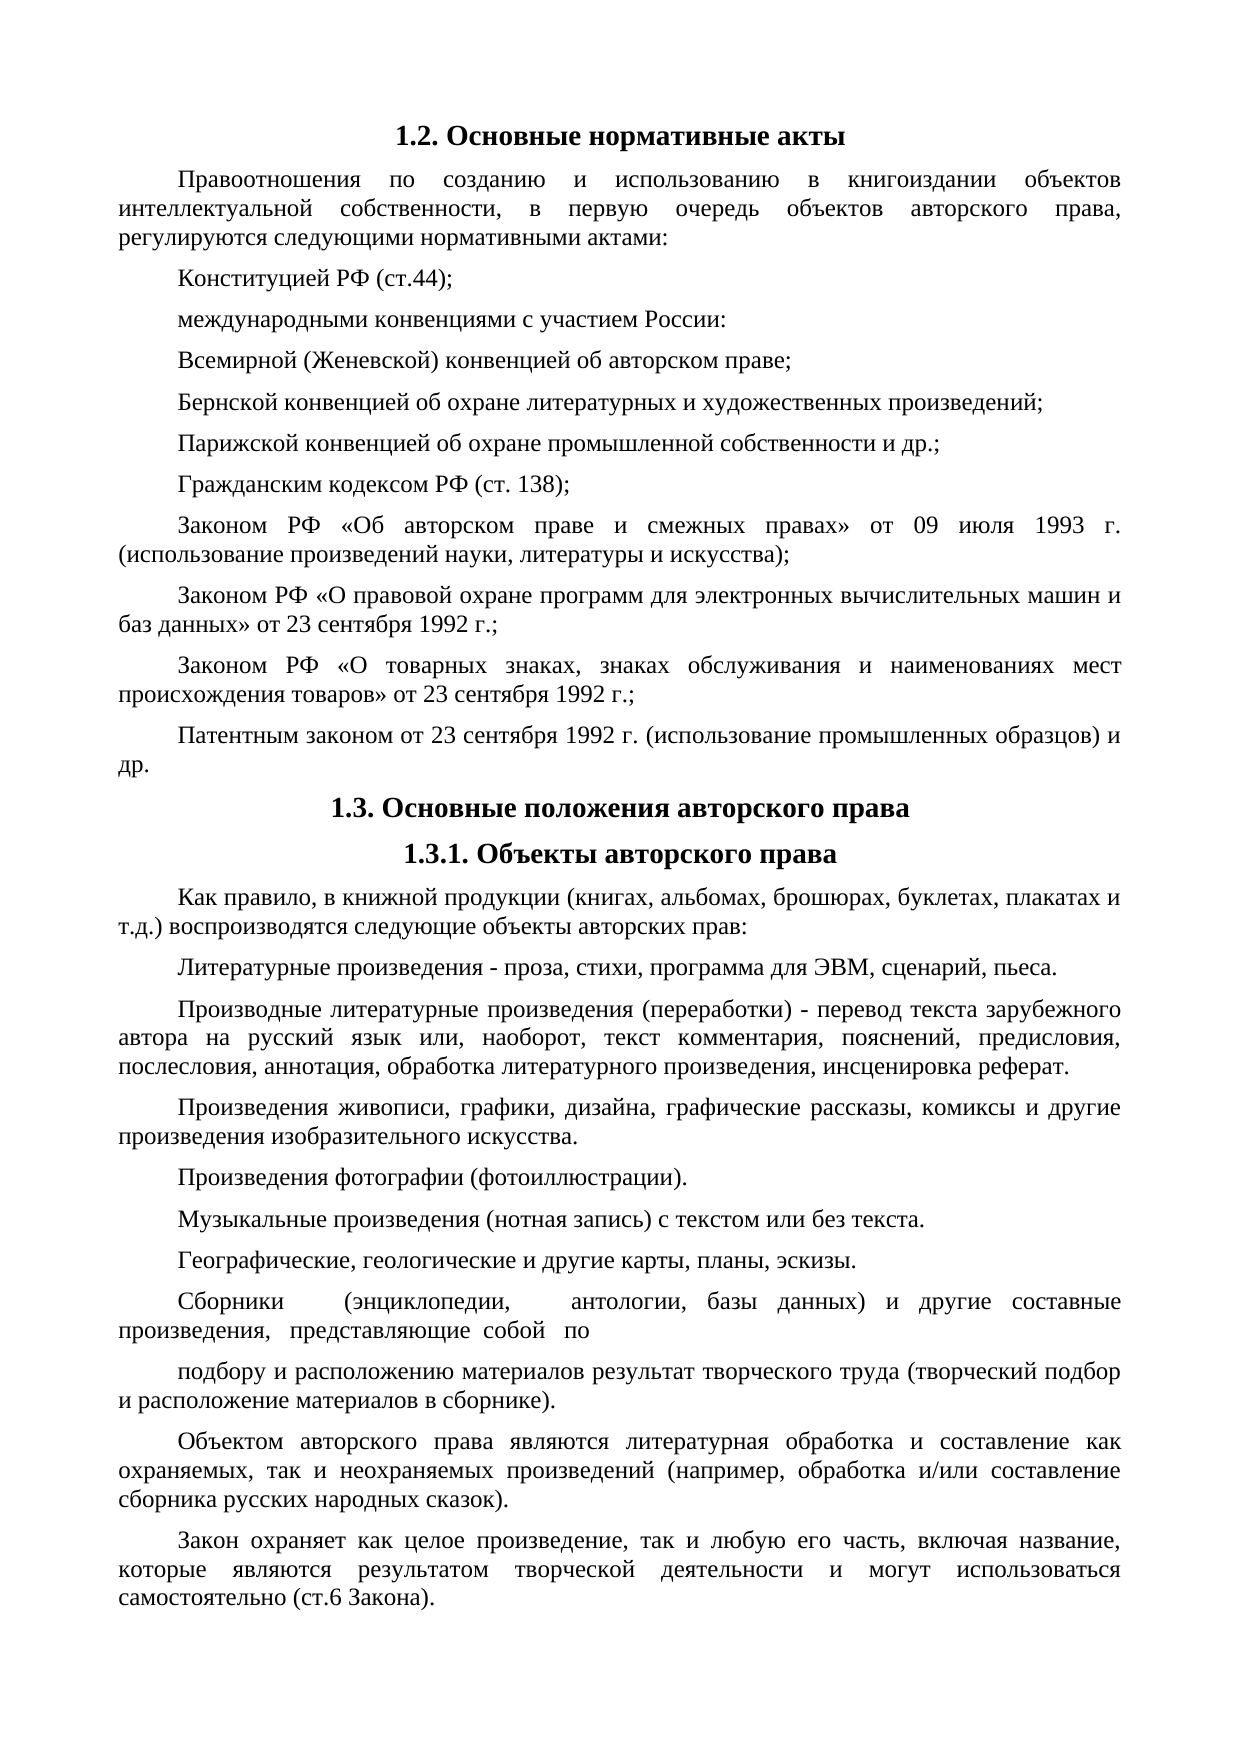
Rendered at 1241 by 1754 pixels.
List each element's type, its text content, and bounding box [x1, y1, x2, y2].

text Бернской конвенцией об охране литературных и художественных произведений; [118, 387, 1122, 415]
text Географические, геологические и другие карты, планы, эскизы. [118, 1245, 1122, 1274]
text Литературные произведения - проза, стихи, программа для ЭВМ, сценарий, пьеса. [118, 952, 1122, 981]
text Производные литературные произведения (переработки) - перевод текста зарубежного автора на русский язык или, наоборот, текст комментария, пояснений, предисловия, послесловия, аннотация, обработка литературного произведения, инсценировка реферат. [118, 994, 1122, 1080]
text Патентным законом от 23 сентября 1992 г. (использование промышленных образцов) и др. [118, 720, 1122, 778]
text 1.2. Основные нормативные акты [118, 118, 1122, 152]
text Законом РФ «Об авторском праве и смежных правах» от 09 июля 1993 г. (использование произведений науки, литературы и искусства); [118, 510, 1122, 568]
text Парижской конвенцией об охране промышленной собственности и др.; [118, 428, 1122, 457]
text 1.3.1. Объекты авторского права [118, 836, 1122, 870]
text Как правило, в книжной продукции (книгах, альбомах, брошюрах, буклетах, плакатах и т.д.) воспроизводятся следующие объекты авторских прав: [118, 882, 1122, 940]
text 1.3. Основные положения авторского права [118, 790, 1122, 824]
text Объектом авторского права являются литературная обработка и составление как охраняемых, так и неохраняемых произведений (например, обработка и/или составление сборника русских народных сказок). [118, 1426, 1122, 1512]
text Законом РФ «О товарных знаках, знаках обслуживания и наименованиях мест происхождения товаров» от 23 сентября 1992 г.; [118, 650, 1122, 708]
text Гражданским кодексом РФ (ст. 138); [118, 469, 1122, 498]
text Музыкальные произведения (нотная запись) с текстом или без текста. [118, 1204, 1122, 1232]
text Произведения живописи, графики, дизайна, графические рассказы, комиксы и другие произведения изобразительного искусства. [118, 1092, 1122, 1150]
text Сборники (энциклопедии, антологии, базы данных) и другие составные произведения, представляющие собой по [118, 1286, 1122, 1344]
text Закон охраняет как целое произведение, так и любую его часть, включая название, которые являются результатом творческой деятельности и могут использоваться самостоятельно (ст.6 Закона). [118, 1525, 1122, 1611]
text Всемирной (Женевской) конвенцией об авторском праве; [118, 345, 1122, 374]
text Правоотношения по созданию и использованию в книгоиздании объектов интеллектуальной собственности, в первую очередь объектов авторского права, регулируются следующими нормативными актами: [118, 164, 1122, 250]
text Произведения фотографии (фотоиллюстрации). [118, 1162, 1122, 1191]
text международными конвенциями с участием России: [118, 304, 1122, 333]
text Конституцией РФ (ст.44); [118, 263, 1122, 292]
text подбору и расположению материалов результат творческого труда (творческий подбор и расположение материалов в сборнике). [118, 1356, 1122, 1414]
text Законом РФ «О правовой охране программ для электронных вычислительных машин и баз данных» от 23 сентября 1992 г.; [118, 580, 1122, 638]
